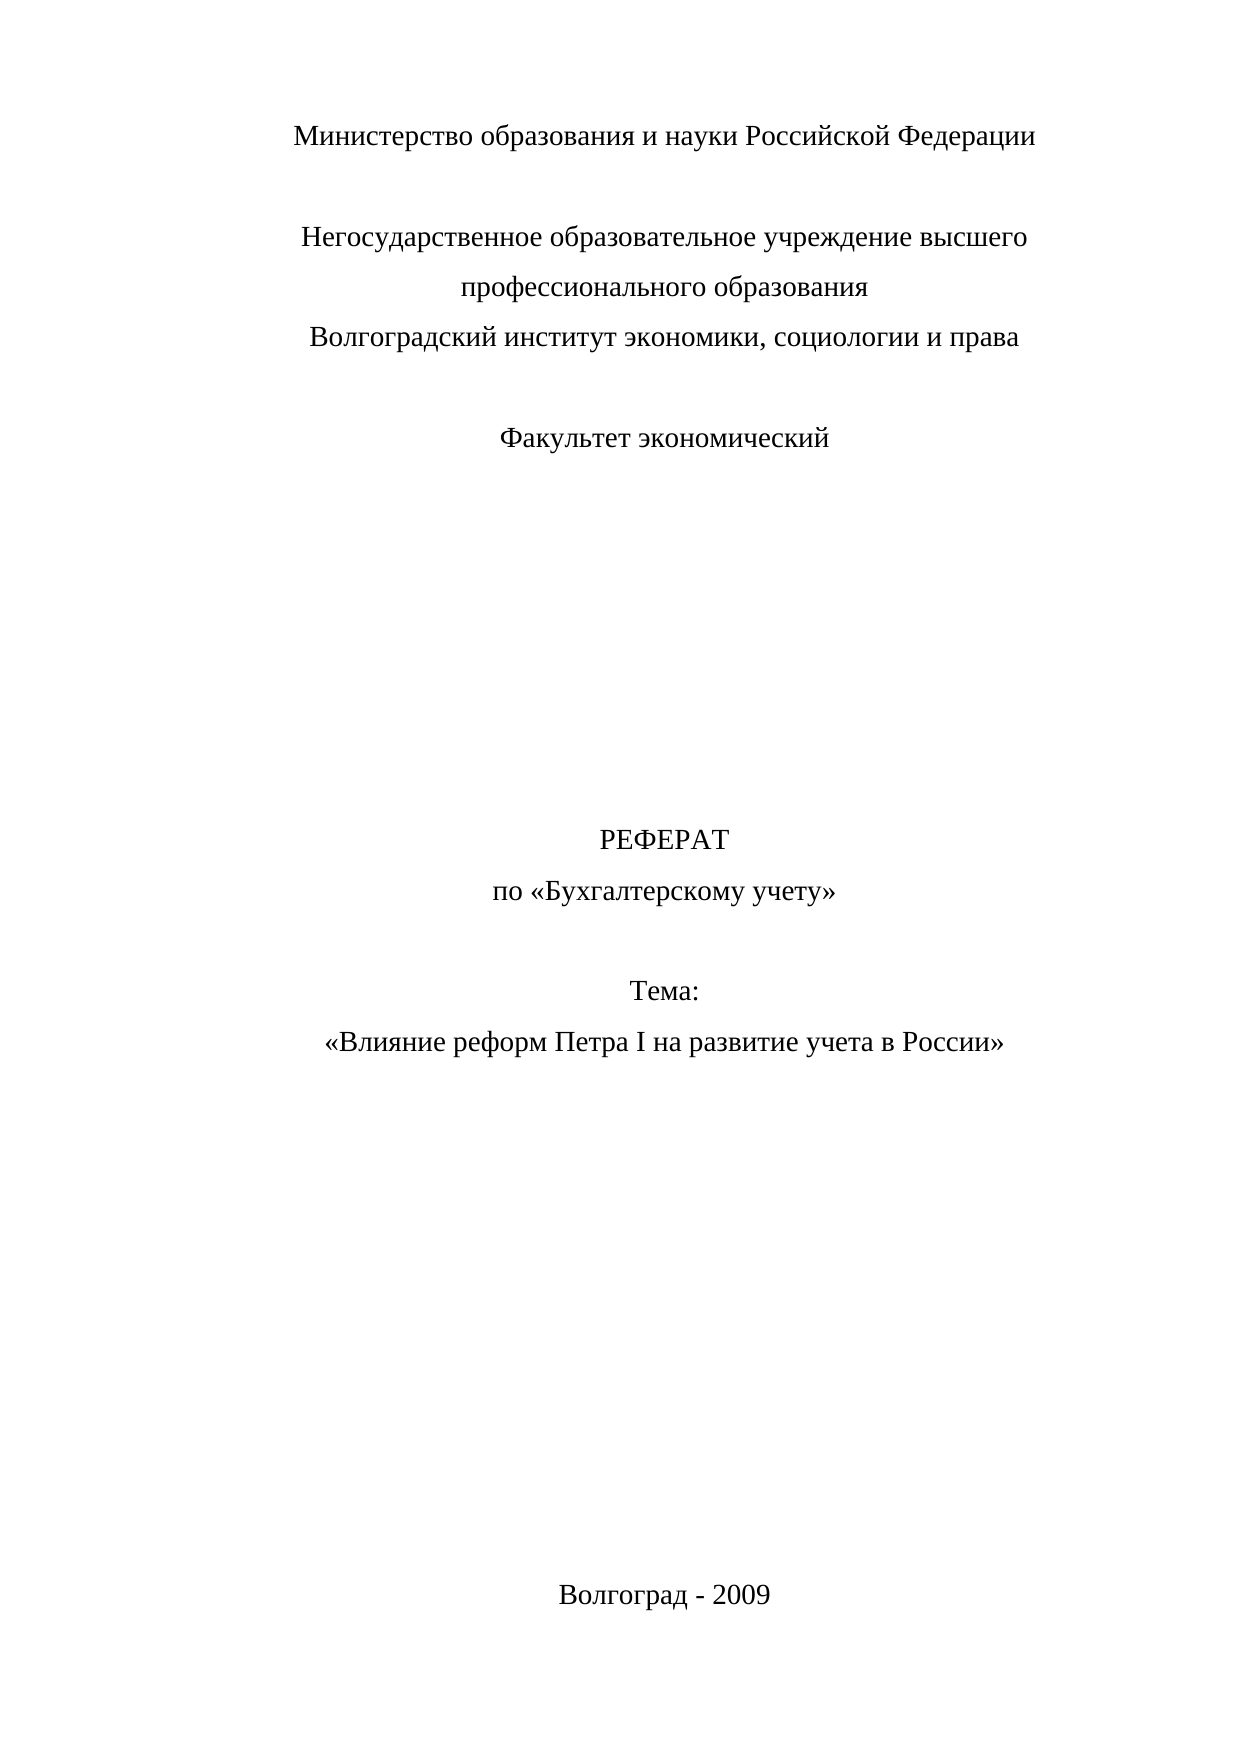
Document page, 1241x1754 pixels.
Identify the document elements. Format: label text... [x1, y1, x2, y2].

text Факультет экономический [177, 420, 1152, 453]
text Тема: [177, 973, 1152, 1007]
text Волгоград - 2009 [177, 1577, 1152, 1611]
text Негосударственное образовательное учреждение высшего профессионального образования [177, 219, 1152, 303]
text Волгоградский институт экономики, социологии и права [177, 319, 1152, 353]
text РЕФЕРАТ [177, 822, 1152, 856]
text Министерство образования и науки Российской Федерации [177, 118, 1152, 152]
text «Влияние реформ Петра I на развитие учета в России» [177, 1024, 1152, 1057]
text по «Бухгалтерскому учету» [177, 873, 1152, 906]
